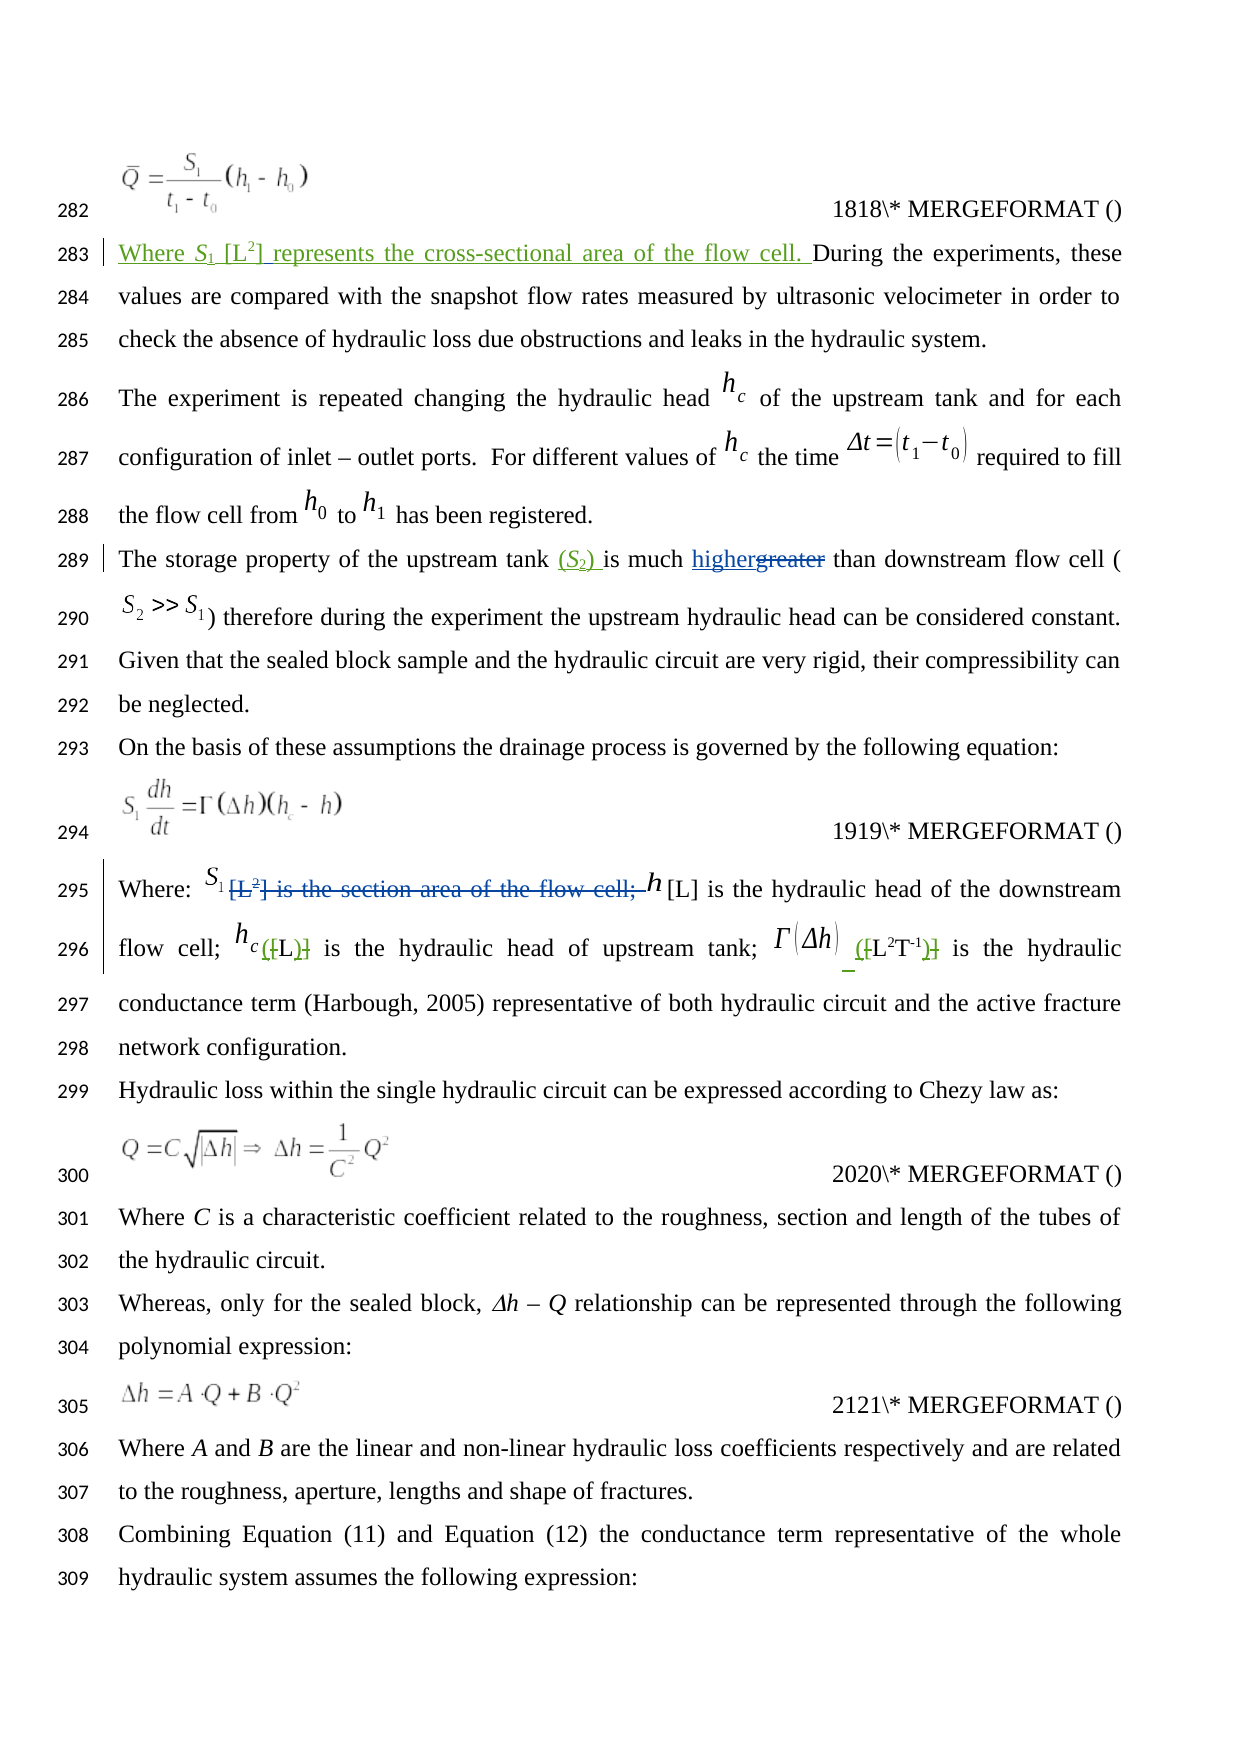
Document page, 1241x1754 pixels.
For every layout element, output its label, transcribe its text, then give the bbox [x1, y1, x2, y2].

text Where: [L] is the hydraulic head of the downstream flow cell; L is the hydraulic head of upstream tank; L2T-1 is the hydraulic conductance term (Harbough, 2005) representative of both hydraulic circuit and the active fracture network configuration. [118, 859, 1122, 1060]
text Hydraulic loss within the single hydraulic circuit can be expressed according to Chezy law as: [118, 1075, 1122, 1103]
text Whereas, only for the sealed block, h – Q relationship can be represented through the following polynomial expression: [118, 1288, 1122, 1360]
text On the basis of these assumptions the drainage process is governed by the following equation: [118, 732, 1122, 761]
text Where A and B are the linear and non-linear hydraulic loss coefficients respectively and are related to the roughness, aperture, lengths and shape of fractures. [118, 1433, 1122, 1505]
text During the experiments, these values are compared with the snapshot flow rates measured by ultrasonic velocimeter in order to check the absence of hydraulic loss due obstructions and leaks in the hydraulic system. [118, 238, 1122, 353]
text Where C is a characteristic coefficient related to the roughness, section and length of the tubes of the hydraulic circuit. [118, 1202, 1122, 1274]
text Combining Equation (11) and Equation (12) the conductance term representative of the whole hydraulic system assumes the following expression: [118, 1519, 1122, 1591]
text The storage property of the upstream tank is much than downstream flow cell () therefore during the experiment the upstream hydraulic head can be considered constant. Given that the sealed block sample and the hydraulic circuit are very rigid, their compressibility can be neglected. [118, 544, 1122, 717]
text The experiment is repeated changing the hydraulic head of the upstream tank and for each configuration of inlet – outlet ports. For different values of the time required to fill the flow cell from to has been registered. [118, 367, 1122, 529]
